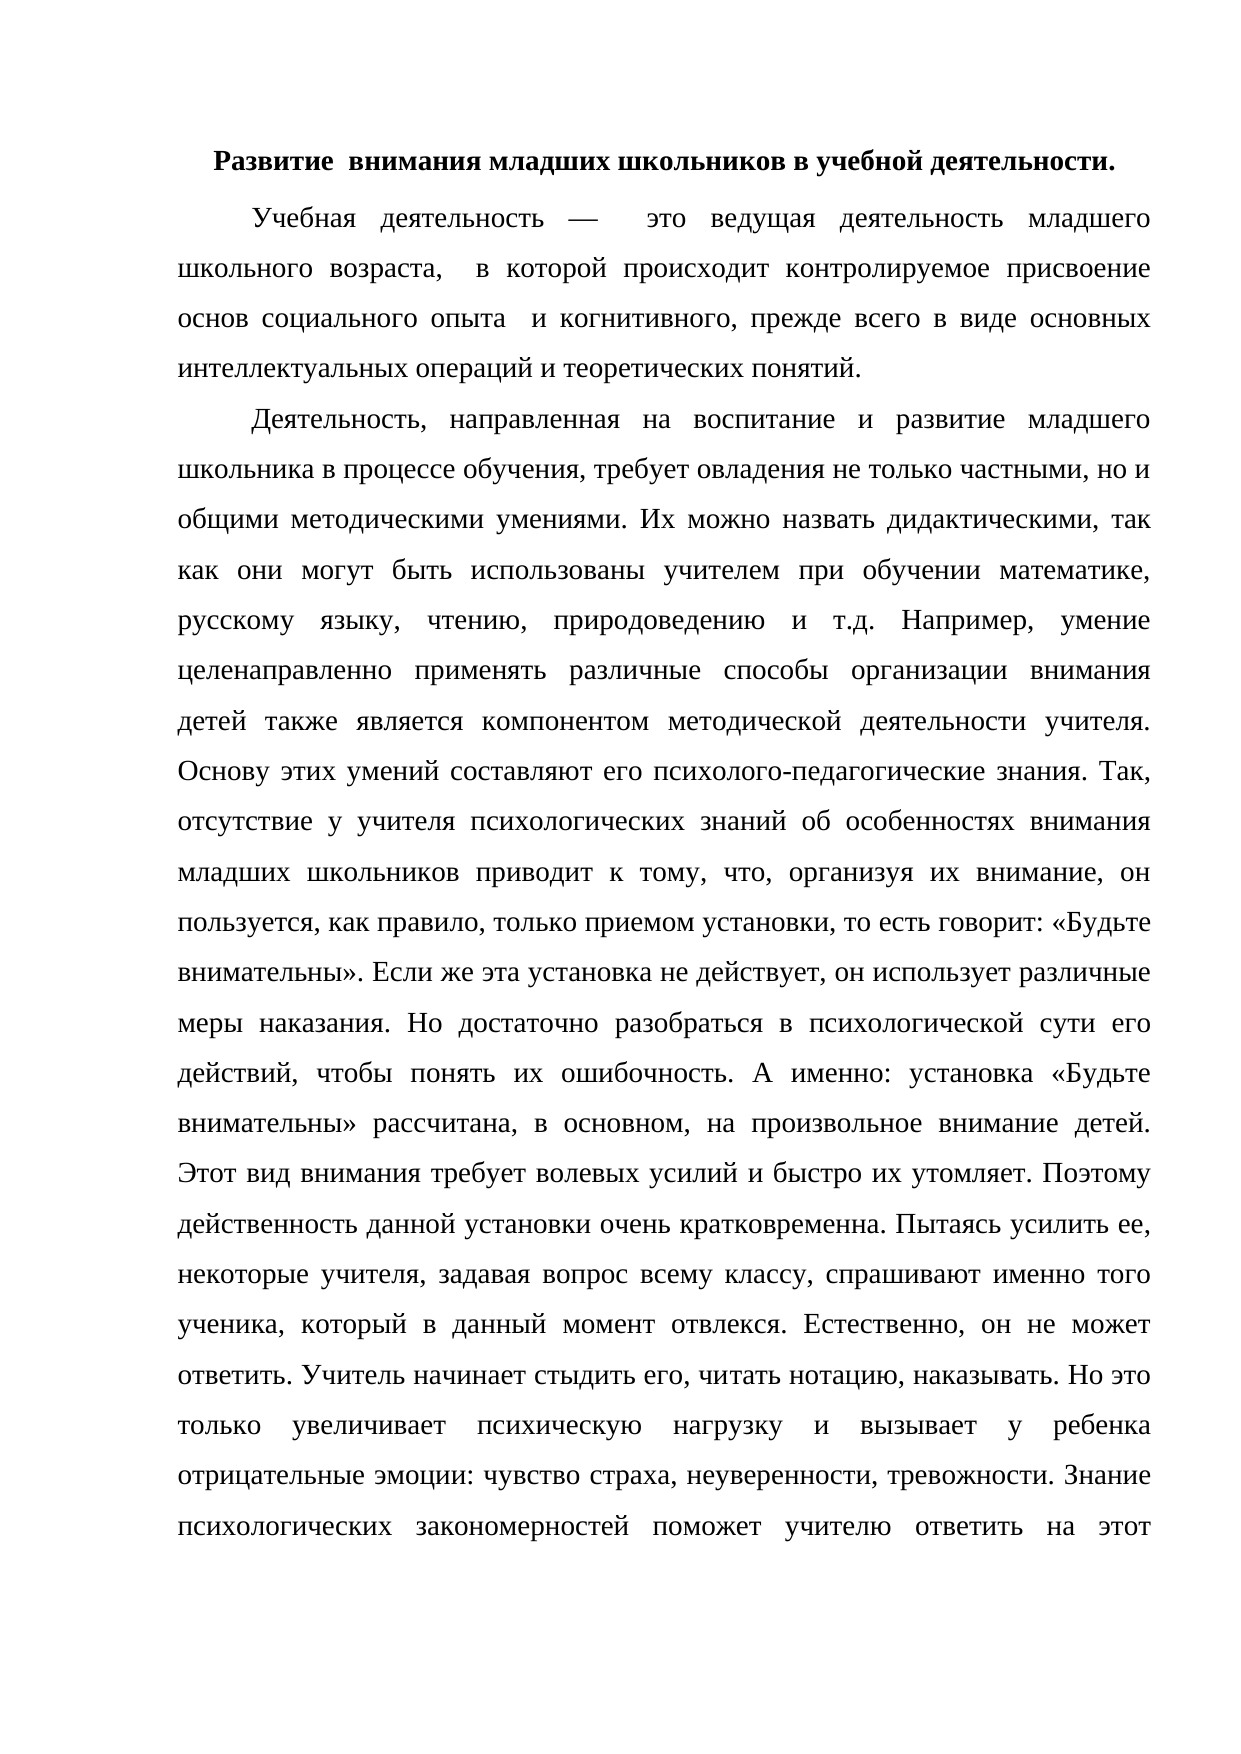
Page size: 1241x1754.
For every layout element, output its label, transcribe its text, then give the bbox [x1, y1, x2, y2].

text Учебная деятельность — это ведущая деятельность младшего школьного возраста, в которой происходит контролируемое присвоение основ социального опыта и когнитивного, прежде всего в виде основных интеллектуальных операций и теоретических понятий. [177, 200, 1152, 384]
subtitle Развитие внимания младших школьников в учебной деятельности. [177, 143, 1152, 177]
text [177, 401, 1152, 1541]
